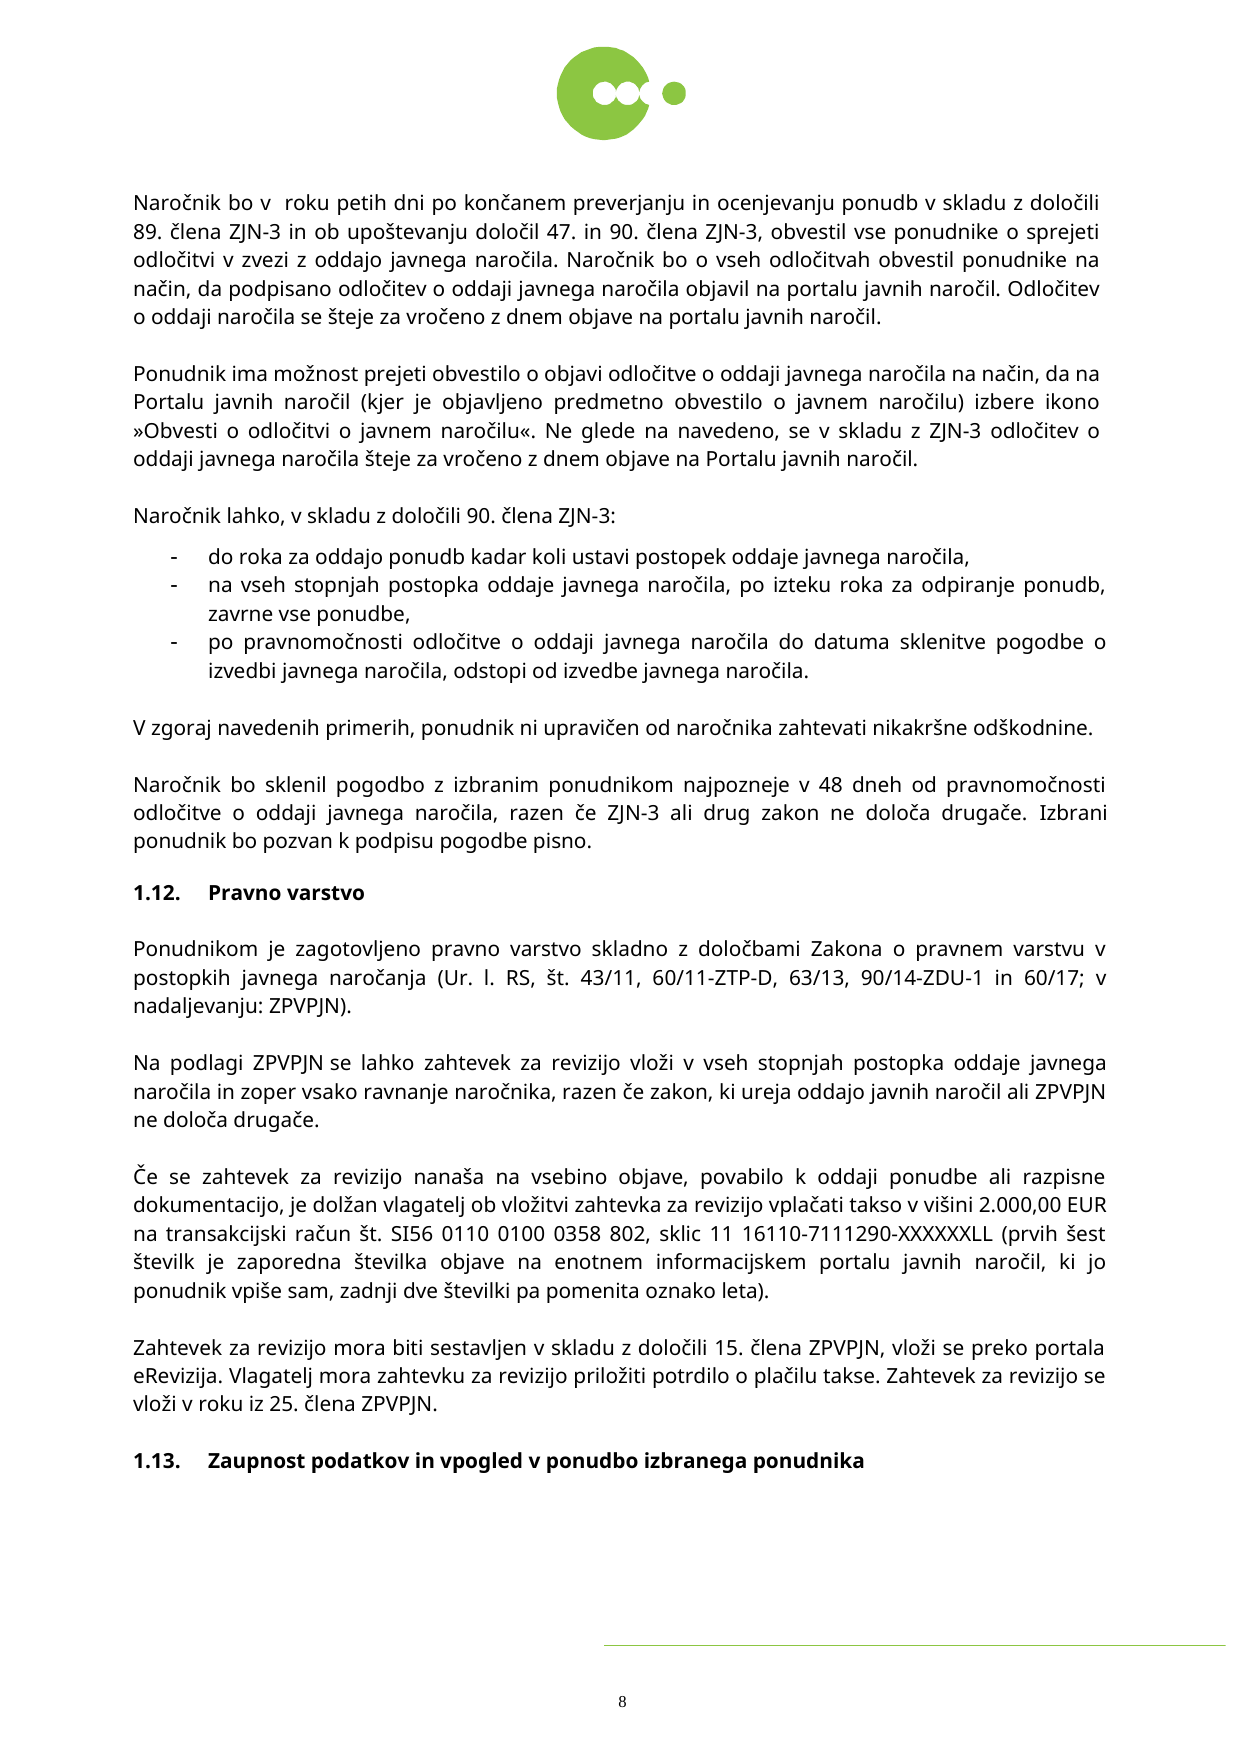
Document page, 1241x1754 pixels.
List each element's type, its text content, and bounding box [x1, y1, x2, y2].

text Zahtevek za revizijo mora biti sestavljen v skladu z določili 15. člena ZPVPJN, vloži se preko portala eRevizija. Vlagatelj mora zahtevku za revizijo priložiti potrdilo o plačilu takse. Zahtevek za revizijo se vloži v roku iz 25. člena ZPVPJN. [133, 1333, 1107, 1418]
list na vseh stopnjah postopka oddaje javnega naročila, po izteku roka za odpiranje ponudb, zavrne vse ponudbe, [170, 571, 1107, 627]
text Na podlagi ZPVPJN se lahko zahtevek za revizijo vloži v vseh stopnjah postopka oddaje javnega naročila in zoper vsako ravnanje naročnika, razen če zakon, ki ureja oddajo javnih naročil ali ZPVPJN ne določa drugače. [133, 1048, 1107, 1134]
text Naročnik lahko, v skladu z določili 90. člena ZJN-3: [133, 501, 1107, 530]
text Ponudnik ima možnost prejeti obvestilo o objavi odločitve o oddaji javnega naročila na način, da na Portalu javnih naročil (kjer je objavljeno predmetno obvestilo o javnem naročilu) izbere ikono »Obvesti o odločitvi o javnem naročilu«. Ne glede na navedeno, se v skladu z ZJN-3 odločitev o oddaji javnega naročila šteje za vročeno z dnem objave na Portalu javnih naročil. [133, 359, 1102, 473]
text Če se zahtevek za revizijo nanaša na vsebino objave, povabilo k oddaji ponudbe ali razpisne dokumentacijo, je dolžan vlagatelj ob vložitvi zahtevka za revizijo vplačati takso v višini 2.000,00 EUR na transakcijski račun št. SI56 0110 0100 0358 802, sklic 11 16110-7111290-XXXXXXLL (prvih šest številk je zaporedna številka objave na enotnem informacijskem portalu javnih naročil, ki jo ponudnik vpiše sam, zadnji dve številki pa pomenita oznako leta). [133, 1162, 1107, 1304]
list do roka za oddajo ponudb kadar koli ustavi postopek oddaje javnega naročila, [170, 542, 1107, 571]
list Pravno varstvo [133, 878, 1107, 906]
list po pravnomočnosti odločitve o oddaji javnega naročila do datuma sklenitve pogodbe o izvedbi javnega naročila, odstopi od izvedbe javnega naročila. [170, 627, 1107, 684]
text V zgoraj navedenih primerih, ponudnik ni upravičen od naročnika zahtevati nikakršne odškodnine. [133, 713, 1107, 741]
list Zaupnost podatkov in vpogled v ponudbo izbranega ponudnika [133, 1446, 1107, 1475]
text Naročnik bo v roku petih dni po končanem preverjanju in ocenjevanju ponudb v skladu z določili 89. člena ZJN-3 in ob upoštevanju določil 47. in 90. člena ZJN-3, obvestil vse ponudnike o sprejeti odločitvi v zvezi z oddajo javnega naročila. Naročnik bo o vseh odločitvah obvestil ponudnike na način, da podpisano odločitev o oddaji javnega naročila objavil na portalu javnih naročil. Odločitev o oddaji naročila se šteje za vročeno z dnem objave na portalu javnih naročil. [133, 188, 1102, 331]
text Ponudnikom je zagotovljeno pravno varstvo skladno z določbami Zakona o pravnem varstvu v postopkih javnega naročanja (Ur. l. RS, št. 43/11, 60/11-ZTP-D, 63/13, 90/14-ZDU-1 in 60/17; v nadaljevanju: ZPVPJN). [133, 934, 1107, 1020]
text Naročnik bo sklenil pogodbo z izbranim ponudnikom najpozneje v 48 dneh od pravnomočnosti odločitve o oddaji javnega naročila, razen če ZJN-3 ali drug zakon ne določa drugače. Izbrani ponudnik bo pozvan k podpisu pogodbe pisno. [133, 770, 1107, 855]
